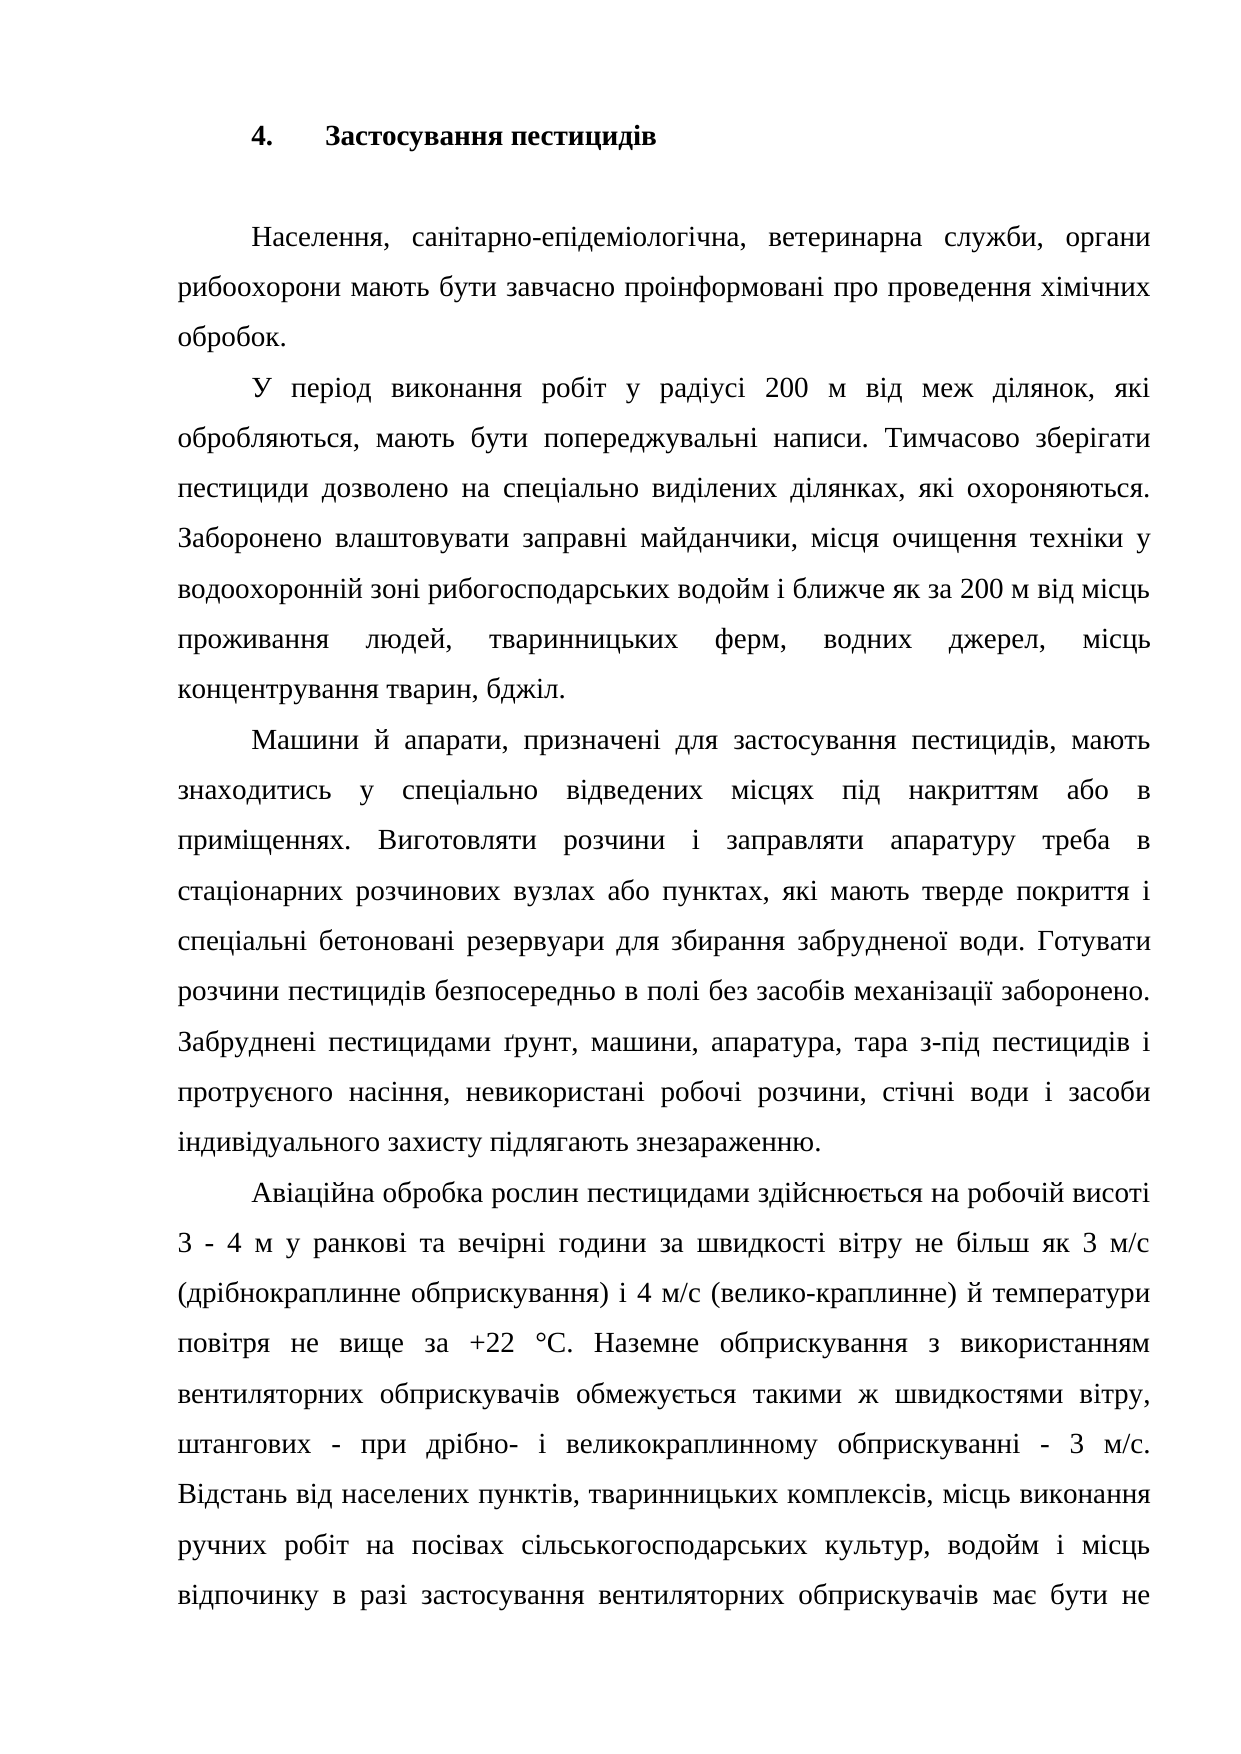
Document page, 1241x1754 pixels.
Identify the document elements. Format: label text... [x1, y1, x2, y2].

subtitle Застосування пестицидів [177, 118, 1152, 152]
text У період виконання робіт у радіусі 200 м від меж ділянок, які обробляються, мають бути попереджувальні написи. Тимчасово зберігати пестициди дозволено на спеціально виділених ділянках, які охороняються. Заборонено влаштовувати заправні майданчики, місця очищення техніки у водоохоронній зоні рибогосподарських водойм і ближче як за 200 м від місць проживання людей, тваринницьких ферм, водних джерел, місць концентрування тварин, бджіл. [177, 370, 1152, 705]
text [177, 1175, 1152, 1611]
text Населення, санітарно-епідеміологічна, ветеринарна служби, органи рибоохорони мають бути завчасно проінформовані про проведення хімічних обробок. [177, 219, 1152, 353]
text Машини й апарати, призначені для застосування пестицидів, мають знаходитись у спеціально відведених місцях під накриттям або в приміщеннях. Виготовляти розчини і заправляти апаратуру треба в стаціонарних розчинових вузлах або пунктах, які мають тверде покриття і спеціальні бетоновані резервуари для збирання забрудненої води. Готувати розчини пестицидів безпосередньо в полі без засобів механізації заборонено. Забруднені пестицидами ґрунт, машини, апаратура, тара з-під пестицидів і протруєного насіння, невикористані робочі розчини, стічні води і засоби індивідуального захисту підлягають знезараженню. [177, 722, 1152, 1158]
